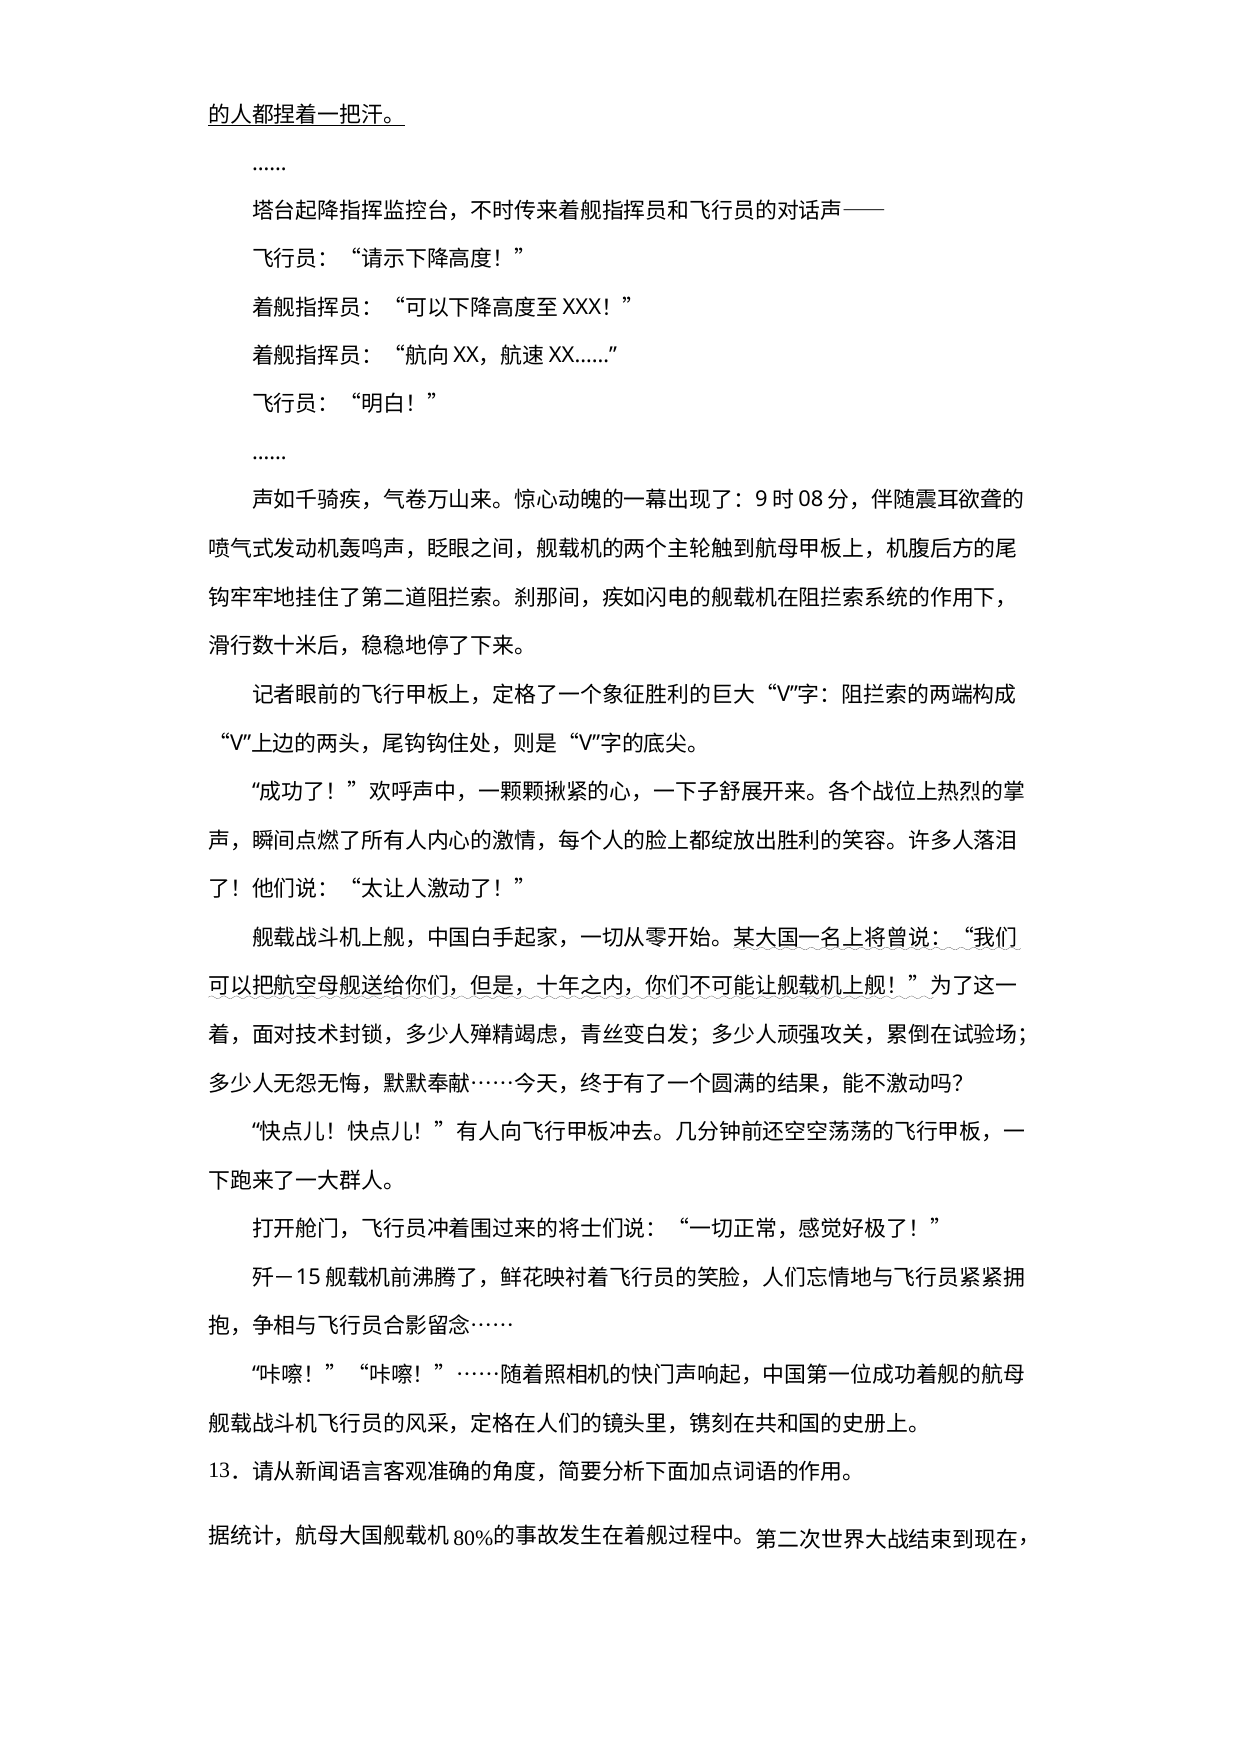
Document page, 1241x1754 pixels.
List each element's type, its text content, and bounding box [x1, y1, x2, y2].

text …… [208, 145, 1032, 178]
text 着舰指挥员：“可以下降高度至XXX！” [208, 289, 1032, 322]
text 打开舱门，飞行员冲着围过来的将士们说：“一切正常，感觉好极了！” [208, 1211, 1032, 1243]
text 着舰指挥员：“航向XX，航速XX……” [208, 338, 1032, 370]
text 歼－15舰载机前沸腾了，鲜花映衬着飞行员的笑脸，人们忘情地与飞行员紧紧拥抱，争相与飞行员合影留念…… [208, 1259, 1032, 1341]
text 飞行员：“明白！” [208, 386, 1032, 418]
text 塔台起降指挥监控台，不时传来着舰指挥员和飞行员的对话声—— [208, 193, 1032, 225]
text “成功了！”欢呼声中，一颗颗揪紧的心，一下子舒展开来。各个战位上热烈的掌声，瞬间点燃了所有人内心的激情，每个人的脸上都绽放出胜利的笑容。许多人落泪了！他们说：“太让人激动了！” [208, 773, 1032, 903]
text 飞行员：“请示下降高度！” [208, 241, 1032, 273]
text “快点儿！快点儿！”有人向飞行甲板冲去。几分钟前还空空荡荡的飞行甲板，一下跑来了一大群人。 [208, 1114, 1032, 1195]
text 舰载战斗机上舰，中国白手起家，一切从零开始。某大国一名上将曾说：“我们可以把航空母舰送给你们，但是，十年之内，你们不可能让舰载机上舰！”为了这一着，面对技术封锁，多少人殚精竭虑，青丝变白发；多少人顽强攻关，累倒在试验场；多少人无怨无悔，默默奉献……今天，终于有了一个圆满的结果，能不激动吗？ [208, 919, 1032, 1098]
text 记者眼前的飞行甲板上，定格了一个象征胜利的巨大“V”字：阻拦索的两端构成“V”上边的两头，尾钩钩住处，则是“V”字的底尖。 [208, 676, 1032, 758]
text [208, 97, 1032, 129]
text 13．请从新闻语言客观准确的角度，简要分析下面加点词语的作用。 [208, 1453, 1032, 1486]
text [208, 1502, 1032, 1567]
text …… [208, 434, 1032, 467]
text “咔嚓！”“咔嚓！”……随着照相机的快门声响起，中国第一位成功着舰的航母舰载战斗机飞行员的风采，定格在人们的镜头里，镌刻在共和国的史册上。 [208, 1356, 1032, 1438]
text 声如千骑疾，气卷万山来。惊心动魄的一幕出现了：9时08分，伴随震耳欲聋的喷气式发动机轰鸣声，眨眼之间，舰载机的两个主轮触到航母甲板上，机腹后方的尾钩牢牢地挂住了第二道阻拦索。刹那间，疾如闪电的舰载机在阻拦索系统的作用下，滑行数十米后，稳稳地停了下来。 [208, 482, 1032, 661]
